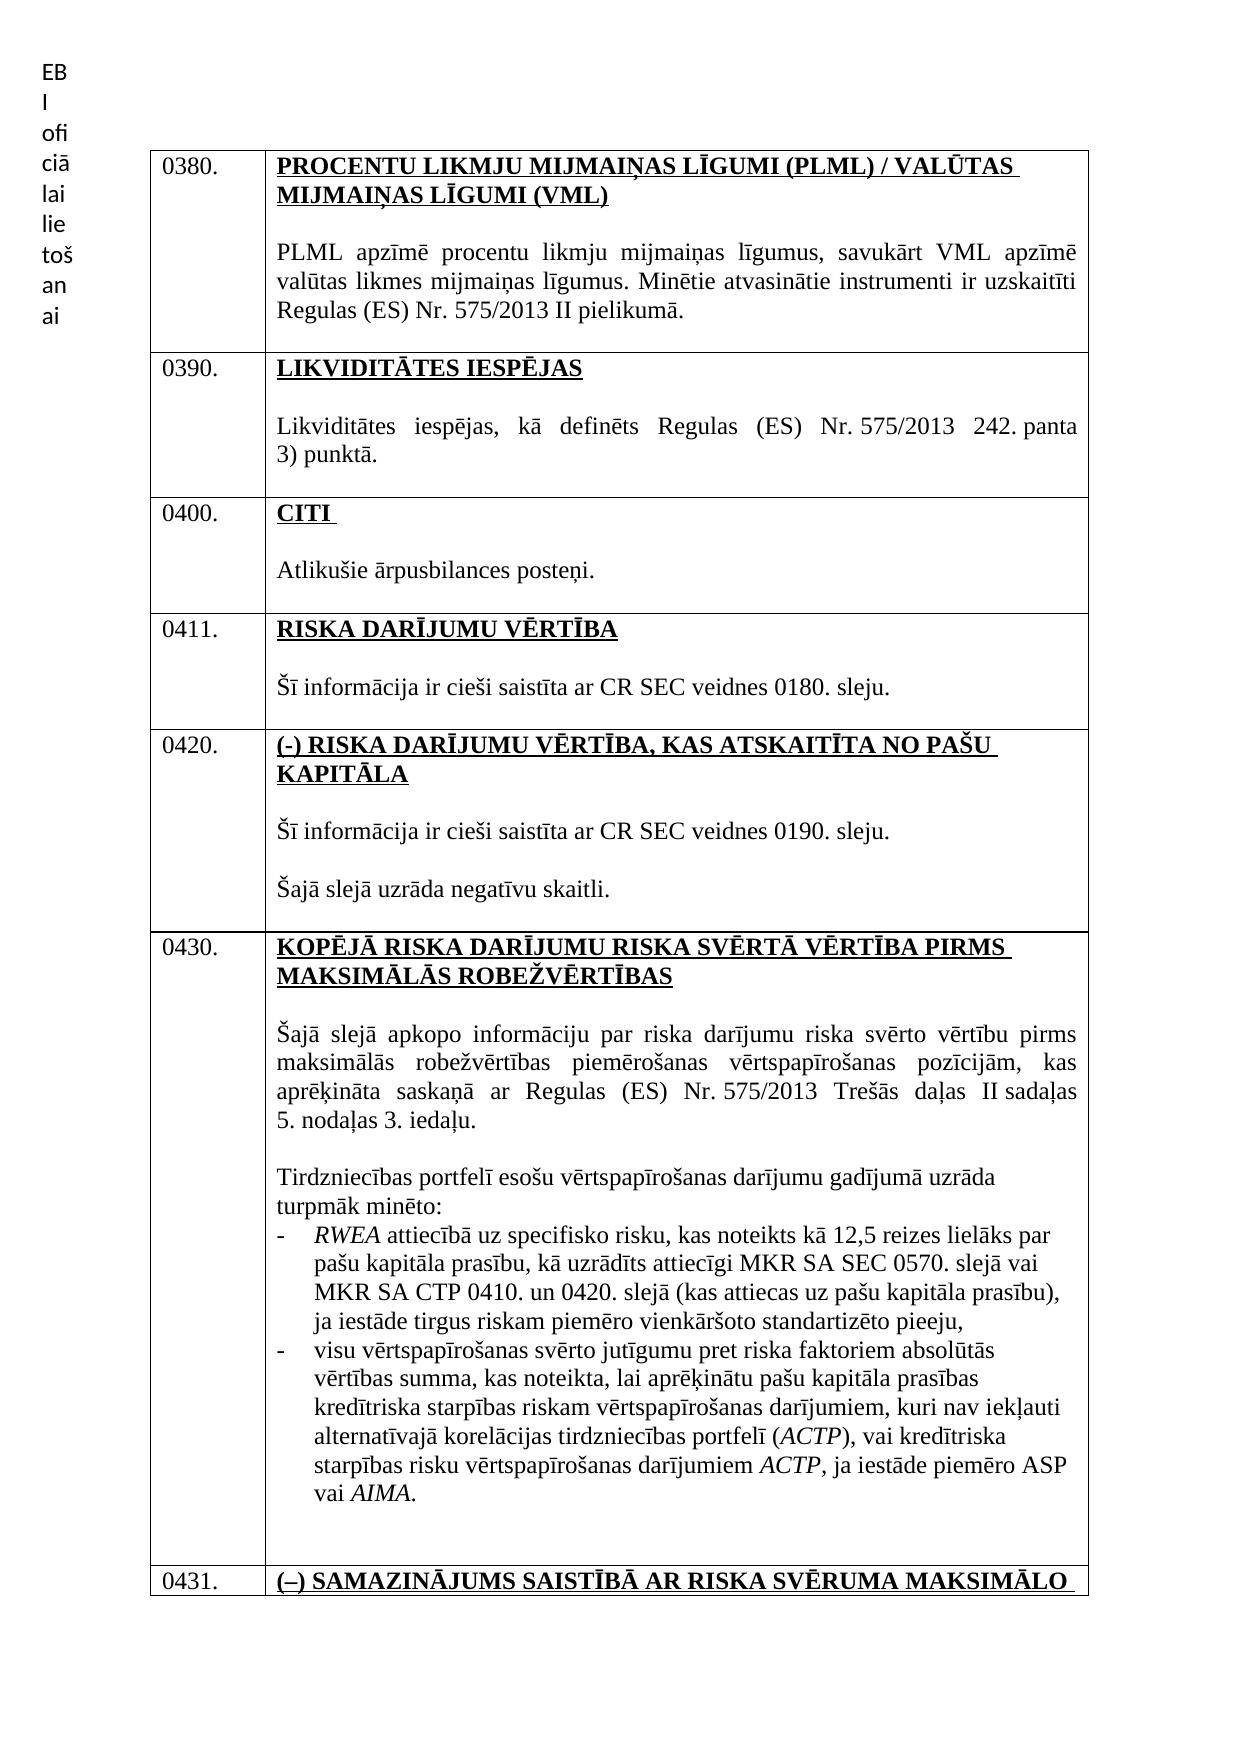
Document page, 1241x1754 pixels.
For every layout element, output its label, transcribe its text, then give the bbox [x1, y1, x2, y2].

table_cell 0420. [151, 730, 265, 931]
table_cell 0400. [151, 498, 265, 613]
table_cell CITI Atlikušie ārpusbilances posteņi. [266, 498, 1088, 613]
table_cell 0390. [151, 353, 265, 497]
table_cell KOPĒJĀ RISKA DARĪJUMU RISKA SVĒRTĀ VĒRTĪBA PIRMS MAKSIMĀLĀS ROBEŽVĒRTĪBAS Šajā slejā apkopo informāciju par riska darījumu riska svērto vērtību pirms maksimālās robežvērtības piemērošanas vērtspapīrošanas pozīcijām, kas aprēķināta saskaņā ar Regulas (ES) Nr. 575/2013 Trešās daļas II sadaļas 5. nodaļas 3. iedaļu. Tirdzniecības portfelī esošu vērtspapīrošanas darījumu gadījumā uzrāda turpmāk minēto: RWEA attiecībā uz specifisko risku, kas noteikts kā 12,5 reizes lielāks par pašu kapitāla prasību, kā uzrādīts attiecīgi MKR SA SEC 0570. slejā vai MKR SA CTP 0410. un 0420. slejā (kas attiecas uz pašu kapitāla prasību), ja iestāde tirgus riskam piemēro vienkāršoto standartizēto pieeju, visu vērtspapīrošanas svērto jutīgumu pret riska faktoriem absolūtās vērtības summa, kas noteikta, lai aprēķinātu pašu kapitāla prasības kredītriska starpības riskam vērtspapīrošanas darījumiem, kuri nav iekļauti alternatīvajā korelācijas tirdzniecības portfelī (ACTP), vai kredītriska starpības risku vērtspapīrošanas darījumiem ACTP, ja iestāde piemēro ASP vai AIMA. [266, 933, 1088, 1565]
table_cell LIKVIDITĀTES IESPĒJAS Likviditātes iespējas, kā definēts Regulas (ES) Nr. 575/2013 242. panta 3) punktā. [266, 353, 1088, 497]
table_cell RISKA DARĪJUMU VĒRTĪBA Šī informācija ir cieši saistīta ar CR SEC veidnes 0180. sleju. [266, 614, 1088, 729]
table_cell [266, 1566, 1088, 1594]
table_cell 0380. [151, 151, 265, 352]
table_cell PROCENTU LIKMJU MIJMAIŅAS LĪGUMI (PLML) / VALŪTAS MIJMAIŅAS LĪGUMI (VML) PLML apzīmē procentu likmju mijmaiņas līgumus, savukārt VML apzīmē valūtas likmes mijmaiņas līgumus. Minētie atvasinātie instrumenti ir uzskaitīti Regulas (ES) Nr. 575/2013 II pielikumā. [266, 151, 1088, 352]
table_cell 0431. [151, 1566, 265, 1594]
table_cell (-) RISKA DARĪJUMU VĒRTĪBA, KAS ATSKAITĪTA NO PAŠU KAPITĀLA Šī informācija ir cieši saistīta ar CR SEC veidnes 0190. sleju. Šajā slejā uzrāda negatīvu skaitli. [266, 730, 1088, 931]
table_cell 0411. [151, 614, 265, 729]
table_cell 0430. [151, 933, 265, 1565]
